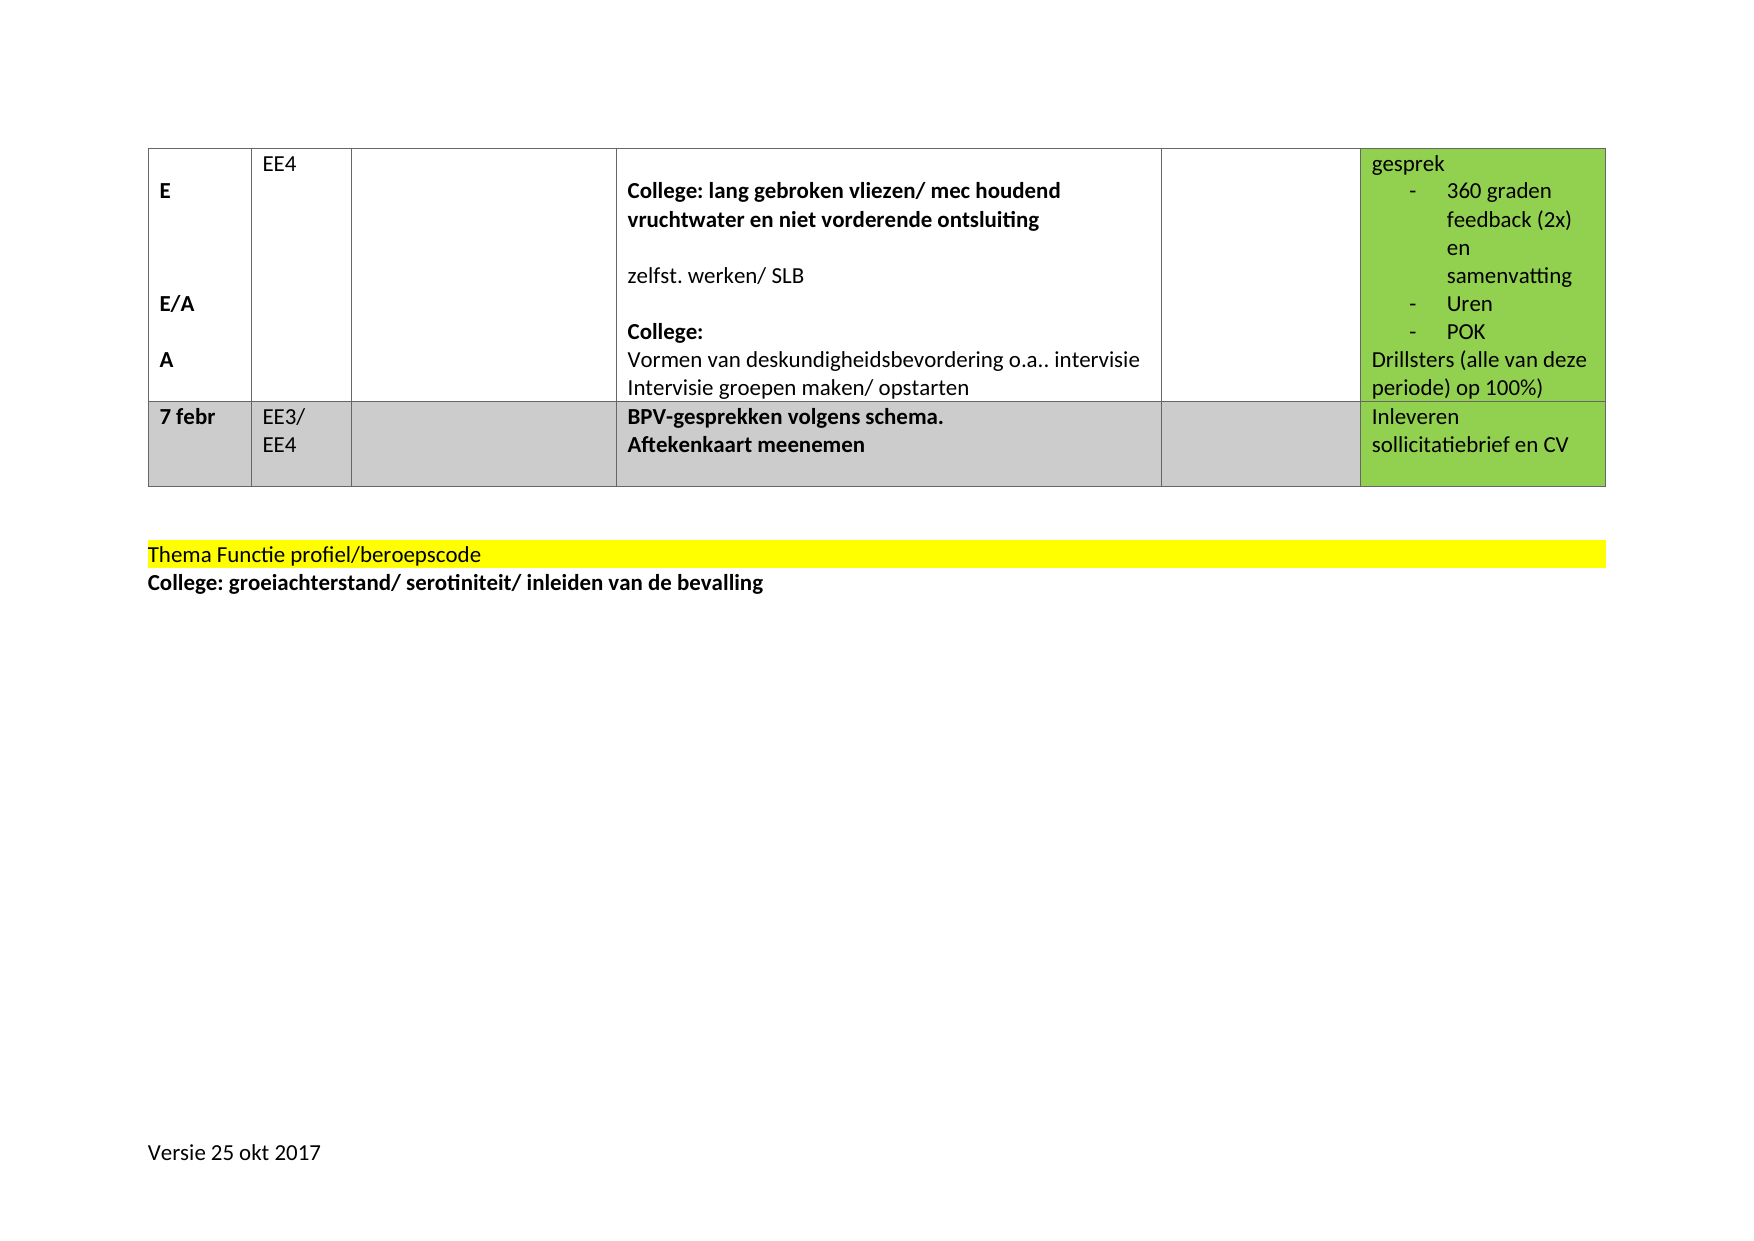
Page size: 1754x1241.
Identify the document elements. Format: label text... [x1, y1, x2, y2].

text Thema Functie profiel/beroepscode [148, 540, 1606, 568]
table_cell BPV-gesprekken volgens schema. Aftekenkaart meenemen [617, 402, 1161, 486]
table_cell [1361, 149, 1605, 401]
table_cell [1162, 402, 1360, 486]
table_cell Inleveren sollicitatiebrief en CV [1361, 402, 1605, 486]
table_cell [617, 149, 1161, 401]
table_cell EE3/ EE4 [252, 402, 351, 486]
table_cell 7 febr [149, 402, 251, 486]
text College: groeiachterstand/ serotiniteit/ inleiden van de bevalling [148, 568, 1606, 596]
table_cell [352, 402, 616, 486]
table_cell EE3/ EE4 [252, 149, 351, 401]
table_cell [1162, 149, 1360, 401]
table_cell 31 jan E E/A A [149, 149, 251, 401]
table_cell [352, 149, 616, 401]
